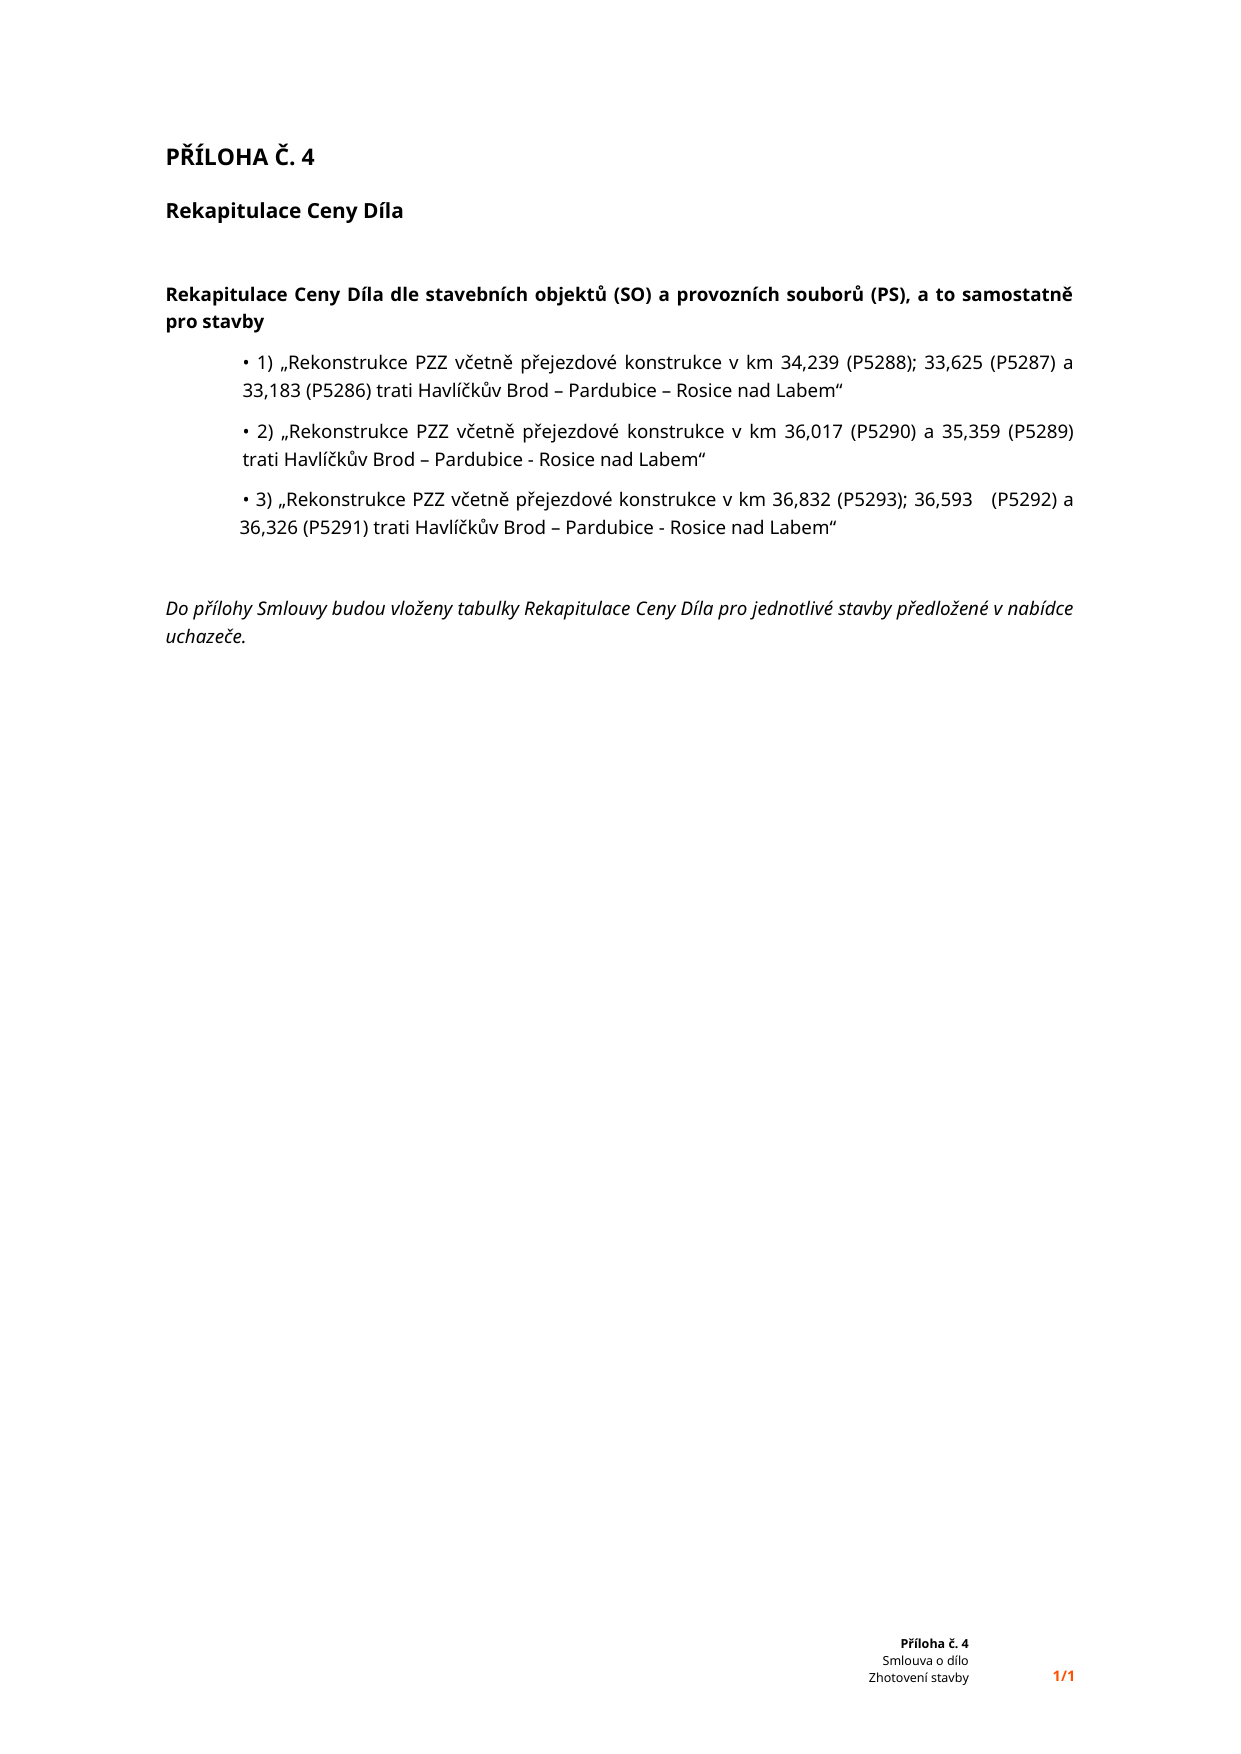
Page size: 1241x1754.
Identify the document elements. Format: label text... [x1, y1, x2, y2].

text • 2) „Rekonstrukce PZZ včetně přejezdové konstrukce v km 36,017 (P5290) a 35,359 (P5289) trati Havlíčkův Brod – Pardubice - Rosice nad Labem“ [242, 418, 1075, 471]
text Příloha č. 4 [165, 141, 1075, 173]
text • 3) „Rekonstrukce PZZ včetně přejezdové konstrukce v km 36,832 (P5293); 36,593 (P5292) a 36,326 (P5291) trati Havlíčkův Brod – Pardubice - Rosice nad Labem“ [239, 486, 1075, 540]
text Do přílohy Smlouvy budou vloženy tabulky Rekapitulace Ceny Díla pro jednotlivé stavby předložené v nabídce uchazeče. [165, 596, 1075, 649]
text Rekapitulace Ceny Díla dle stavebních objektů (SO) a provozních souborů (PS), a to samostatně pro stavby [165, 281, 1075, 334]
text Rekapitulace Ceny Díla [165, 197, 1075, 225]
text • 1) „Rekonstrukce PZZ včetně přejezdové konstrukce v km 34,239 (P5288); 33,625 (P5287) a 33,183 (P5286) trati Havlíčkův Brod – Pardubice – Rosice nad Labem“ [242, 349, 1075, 403]
